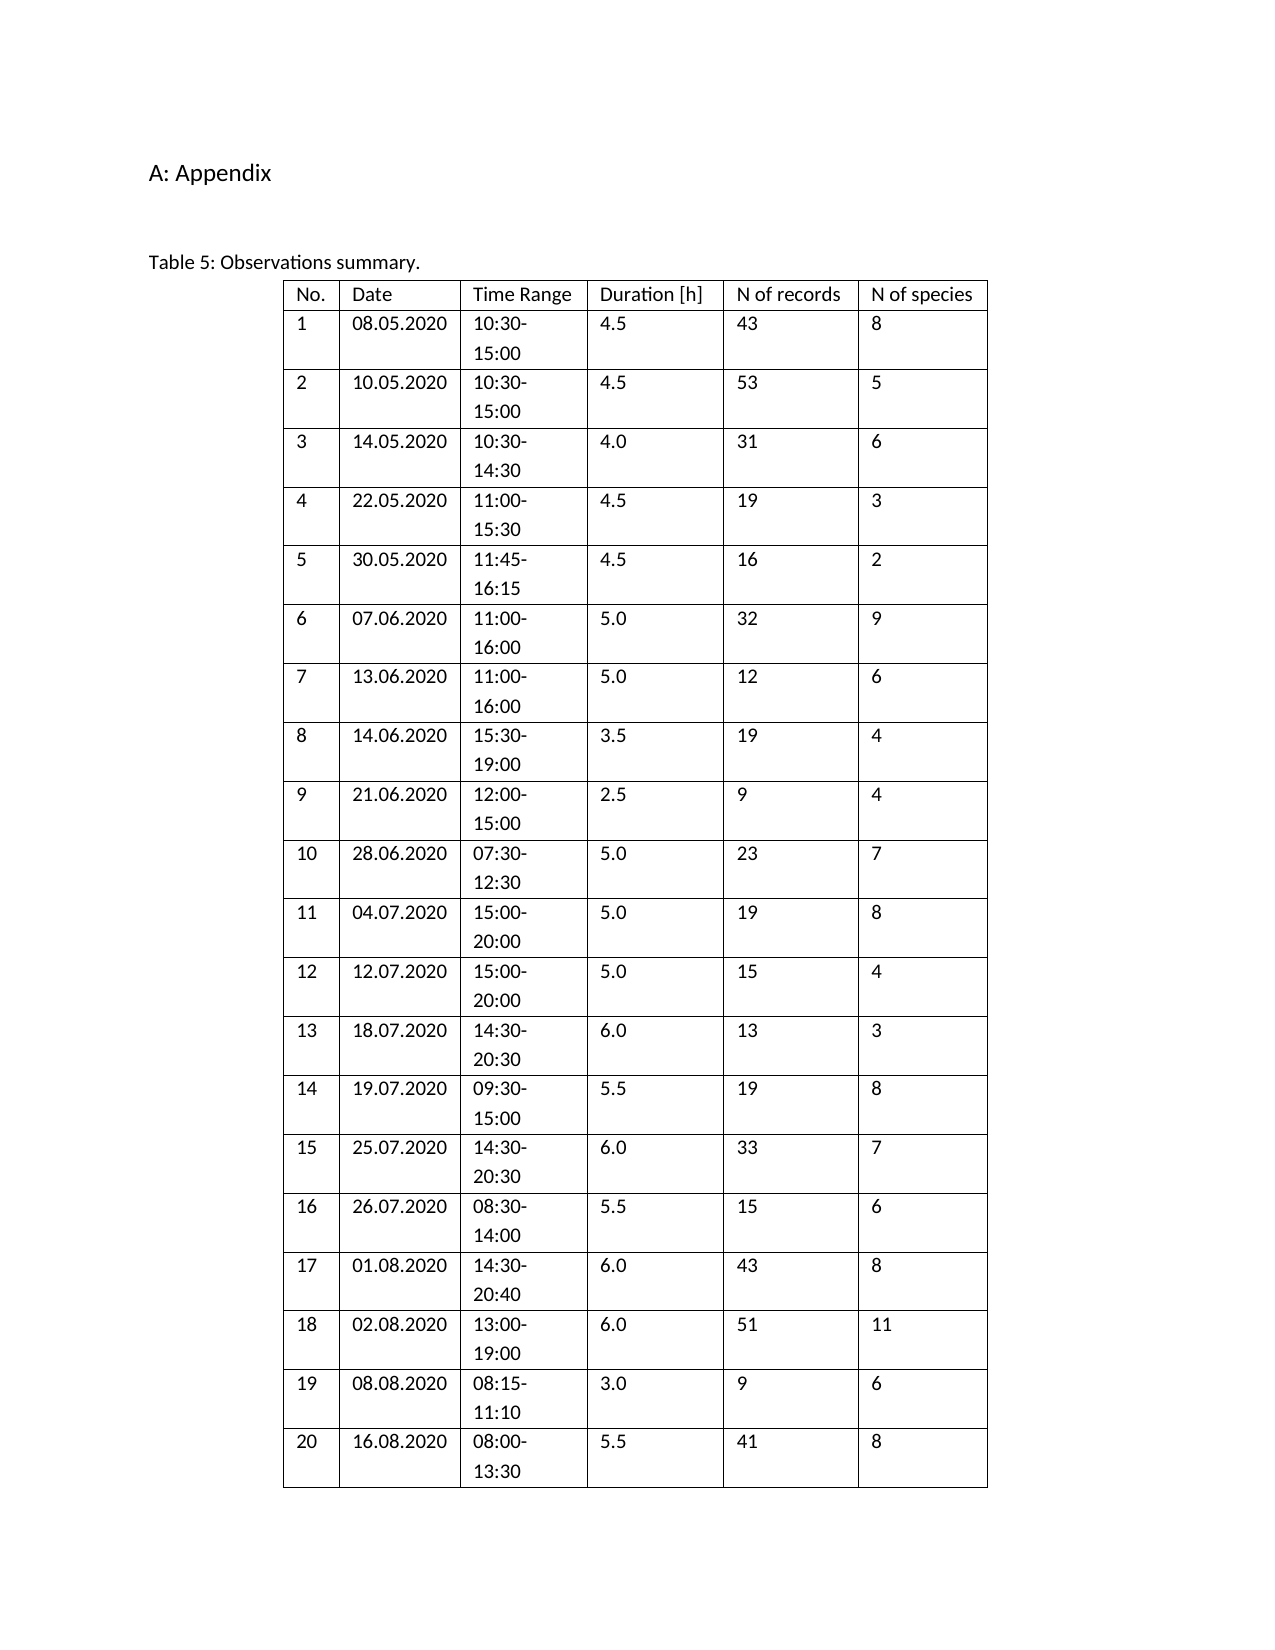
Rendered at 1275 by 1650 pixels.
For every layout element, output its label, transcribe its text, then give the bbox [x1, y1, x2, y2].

table_cell 13 [284, 1017, 339, 1075]
table_cell 7 [284, 664, 339, 722]
table_cell 6.0 [588, 1135, 723, 1193]
table_cell 4 [859, 782, 987, 839]
table_cell 16 [724, 546, 858, 604]
table_cell 3.5 [588, 723, 723, 781]
table_cell 07.06.2020 [340, 605, 460, 663]
table_cell 19 [284, 1370, 339, 1428]
table_cell 41 [724, 1429, 858, 1487]
table_cell 7 [859, 1135, 987, 1193]
table_cell 19 [724, 1076, 858, 1134]
table_cell 8 [859, 1076, 987, 1134]
table_cell 31 [724, 429, 858, 486]
table_cell 18 [284, 1311, 339, 1369]
table_cell 15:00-20:00 [461, 899, 587, 957]
table_cell 4.5 [588, 370, 723, 427]
table_cell 5.0 [588, 841, 723, 898]
table_cell 5.0 [588, 664, 723, 722]
table_cell 11:45-16:15 [461, 546, 587, 604]
table_cell 10:30-15:00 [461, 370, 587, 427]
table_cell 6 [859, 1370, 987, 1428]
table_cell 10:30-15:00 [461, 311, 587, 369]
table_cell 4.5 [588, 546, 723, 604]
table_cell 21.06.2020 [340, 782, 460, 839]
table_cell 14:30-20:30 [461, 1135, 587, 1193]
table_cell 30.05.2020 [340, 546, 460, 604]
table_cell 08.08.2020 [340, 1370, 460, 1428]
table_cell 18.07.2020 [340, 1017, 460, 1075]
table_cell 6.0 [588, 1311, 723, 1369]
table_cell 53 [724, 370, 858, 427]
table_cell 14:30-20:30 [461, 1017, 587, 1075]
table_cell 9 [724, 1370, 858, 1428]
table_cell 22.05.2020 [340, 488, 460, 545]
table_cell 7 [859, 841, 987, 898]
table_cell 6.0 [588, 1017, 723, 1075]
table_cell 19 [724, 899, 858, 957]
table_cell 6 [859, 1194, 987, 1251]
subtitle A: Appendix [148, 157, 1130, 187]
table_cell 3 [859, 488, 987, 545]
table_cell 3 [859, 1017, 987, 1075]
table_cell 08:30-14:00 [461, 1194, 587, 1251]
table_cell 5.5 [588, 1194, 723, 1251]
table_cell 01.08.2020 [340, 1253, 460, 1310]
table_cell 5.5 [588, 1429, 723, 1487]
table_header Duration [h] [588, 281, 723, 310]
table_cell 6 [284, 605, 339, 663]
table_cell 08.05.2020 [340, 311, 460, 369]
table_cell 10:30-14:30 [461, 429, 587, 486]
table_cell 2 [859, 546, 987, 604]
table_cell 3 [284, 429, 339, 486]
table_header N of species [859, 281, 987, 310]
table_cell 13 [724, 1017, 858, 1075]
table_cell 15 [724, 958, 858, 1016]
table_cell 19 [724, 723, 858, 781]
table_cell 5 [859, 370, 987, 427]
table_cell 19 [724, 488, 858, 545]
table_cell 11 [284, 899, 339, 957]
table_cell 13.06.2020 [340, 664, 460, 722]
table_cell 9 [284, 782, 339, 839]
table_cell 14:30-20:40 [461, 1253, 587, 1310]
table_cell 19.07.2020 [340, 1076, 460, 1134]
table_cell 5 [284, 546, 339, 604]
table_cell 10 [284, 841, 339, 898]
table_cell 8 [859, 899, 987, 957]
table_cell 23 [724, 841, 858, 898]
table_header Date [340, 281, 460, 310]
table_cell 51 [724, 1311, 858, 1369]
table_header Time Range [461, 281, 587, 310]
table_cell 15:00-20:00 [461, 958, 587, 1016]
table_cell 15 [284, 1135, 339, 1193]
table_cell 11:00-16:00 [461, 605, 587, 663]
table_cell 04.07.2020 [340, 899, 460, 957]
table_cell 12:00-15:00 [461, 782, 587, 839]
table_cell 12.07.2020 [340, 958, 460, 1016]
table_cell 12 [284, 958, 339, 1016]
table_cell 2 [284, 370, 339, 427]
table_cell 28.06.2020 [340, 841, 460, 898]
table_cell 4.5 [588, 488, 723, 545]
table_cell 4 [284, 488, 339, 545]
table_cell 43 [724, 1253, 858, 1310]
table_cell 08:15-11:10 [461, 1370, 587, 1428]
table_cell 5.0 [588, 958, 723, 1016]
table_cell 6.0 [588, 1253, 723, 1310]
table_cell 11:00-16:00 [461, 664, 587, 722]
table_cell 9 [859, 605, 987, 663]
table_cell 9 [724, 782, 858, 839]
table_header N of records [724, 281, 858, 310]
table_cell 13:00-19:00 [461, 1311, 587, 1369]
table_cell 4 [859, 723, 987, 781]
table_cell 07:30-12:30 [461, 841, 587, 898]
table_header No. [284, 281, 339, 310]
table_cell 4.0 [588, 429, 723, 486]
table_cell 8 [859, 311, 987, 369]
table_cell 14 [284, 1076, 339, 1134]
table_cell 25.07.2020 [340, 1135, 460, 1193]
table_cell 26.07.2020 [340, 1194, 460, 1251]
table_cell 5.0 [588, 605, 723, 663]
table_cell 5.5 [588, 1076, 723, 1134]
table_cell 6 [859, 429, 987, 486]
table_cell 8 [284, 723, 339, 781]
table_cell 4.5 [588, 311, 723, 369]
table_cell 2.5 [588, 782, 723, 839]
table_cell 15 [724, 1194, 858, 1251]
table_cell 20 [284, 1429, 339, 1487]
table_cell 14.05.2020 [340, 429, 460, 486]
table_cell 15:30-19:00 [461, 723, 587, 781]
table_cell 09:30-15:00 [461, 1076, 587, 1134]
table_cell 10.05.2020 [340, 370, 460, 427]
table_cell 33 [724, 1135, 858, 1193]
table_cell 16.08.2020 [340, 1429, 460, 1487]
table_cell 11 [859, 1311, 987, 1369]
table_cell 6 [859, 664, 987, 722]
table_cell 8 [859, 1253, 987, 1310]
table_cell 43 [724, 311, 858, 369]
table_cell 3.0 [588, 1370, 723, 1428]
table_cell 1 [284, 311, 339, 369]
text Table 5: Observations summary. [148, 249, 1130, 275]
table_cell 17 [284, 1253, 339, 1310]
table_cell 14.06.2020 [340, 723, 460, 781]
table_cell 5.0 [588, 899, 723, 957]
table_cell 02.08.2020 [340, 1311, 460, 1369]
table_cell 11:00-15:30 [461, 488, 587, 545]
table_cell 4 [859, 958, 987, 1016]
table_cell 08:00-13:30 [461, 1429, 587, 1487]
table_cell 8 [859, 1429, 987, 1487]
table_cell 32 [724, 605, 858, 663]
table_cell 16 [284, 1194, 339, 1251]
table_cell 12 [724, 664, 858, 722]
